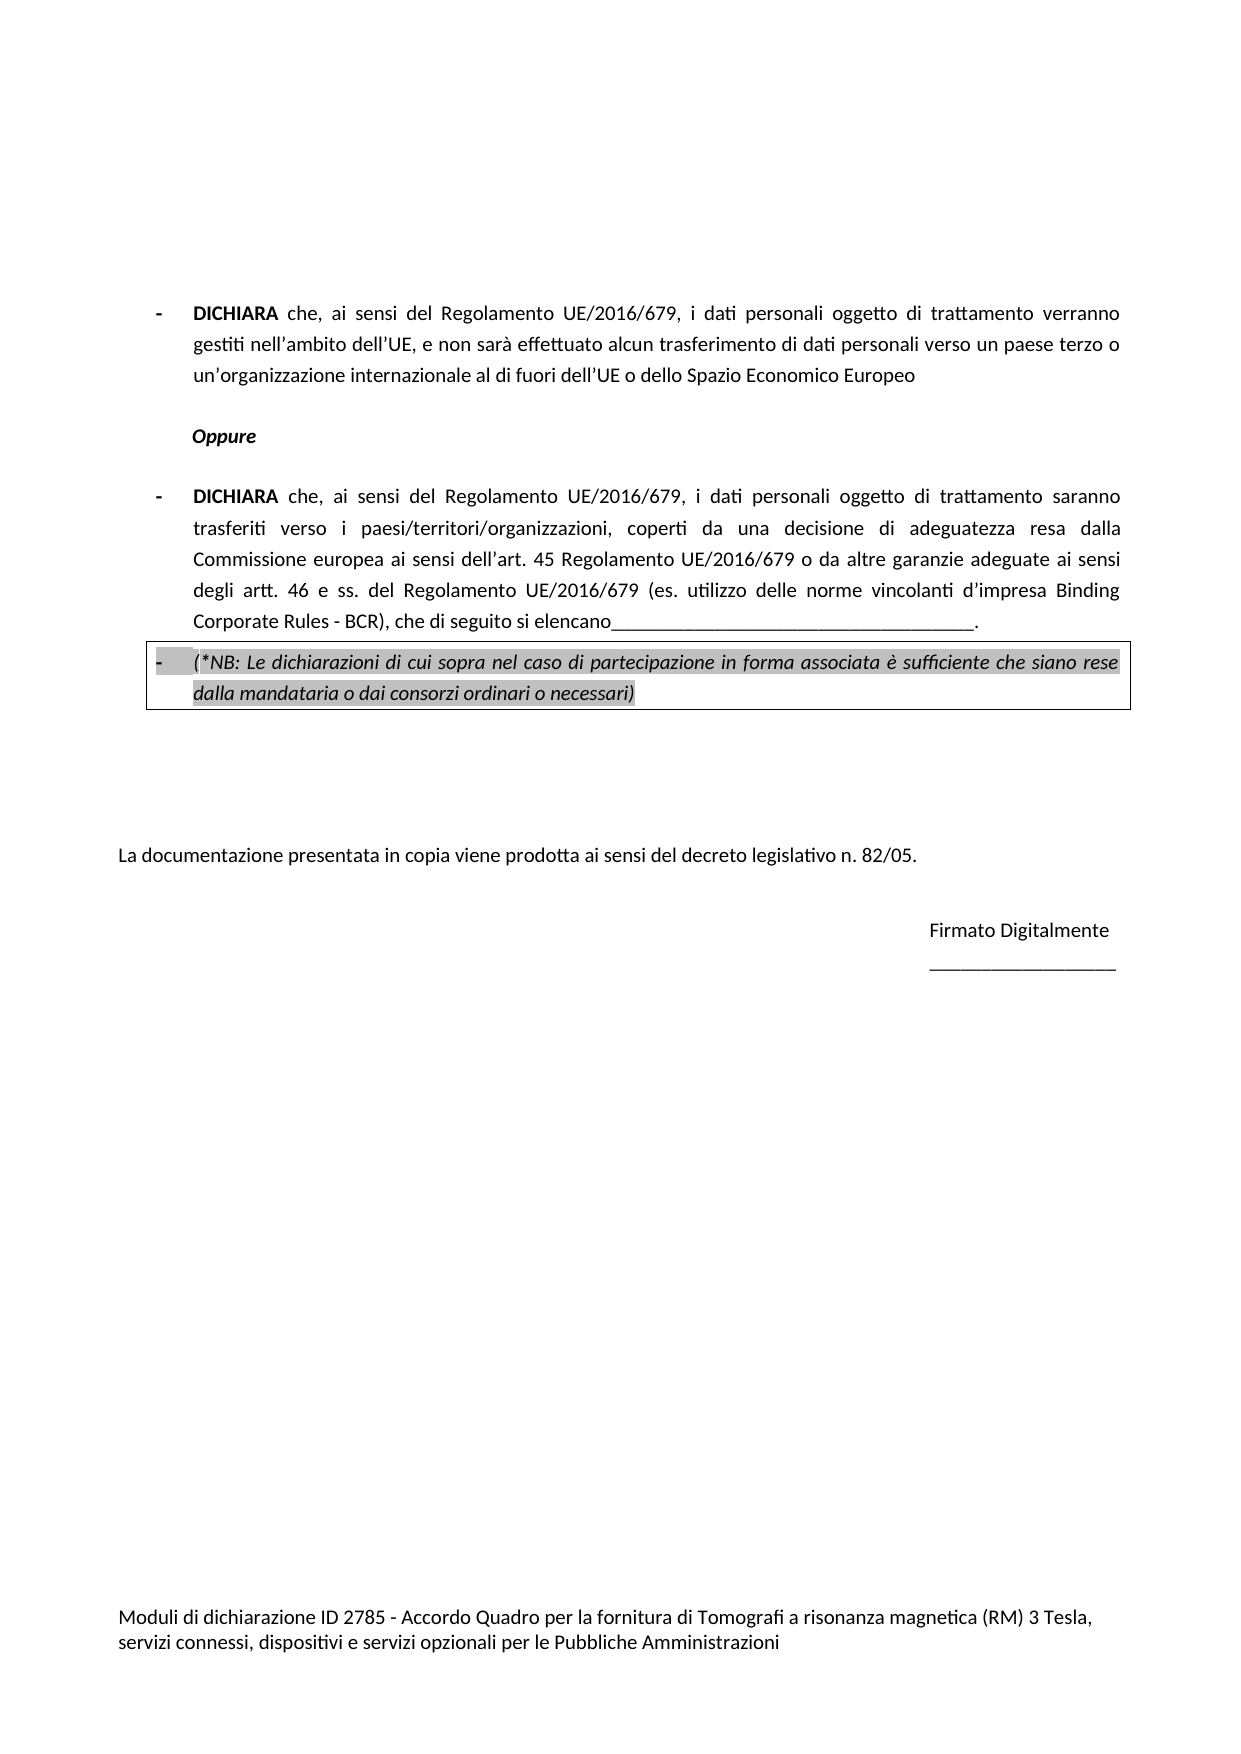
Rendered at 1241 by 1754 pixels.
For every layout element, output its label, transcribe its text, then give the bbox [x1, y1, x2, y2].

text Oppure [155, 418, 1122, 449]
text La documentazione presentata in copia viene prodotta ai sensi del decreto legislativo n. 82/05. [118, 837, 1122, 868]
text Firmato Digitalmente __________________ [118, 912, 1122, 974]
list DICHIARA che, ai sensi del Regolamento UE/2016/679, i dati personali oggetto di trattamento saranno trasferiti verso i paesi/territori/organizzazioni, coperti da una decisione di adeguatezza resa dalla Commissione europea ai sensi dell’art. 45 Regolamento UE/2016/679 o da altre garanzie adeguate ai sensi degli artt. 46 e ss. del Regolamento UE/2016/679 (es. utilizzo delle norme vincolanti d’impresa Binding Corporate Rules - BCR), che di seguito si elencano___________________________________. [156, 479, 1122, 635]
list (*NB: Le dichiarazioni di cui sopra nel caso di partecipazione in forma associata è sufficiente che siano rese dalla mandataria o dai consorzi ordinari o necessari) [147, 642, 1130, 709]
list DICHIARA che, ai sensi del Regolamento UE/2016/679, i dati personali oggetto di trattamento verranno gestiti nell’ambito dell’UE, e non sarà effettuato alcun trasferimento di dati personali verso un paese terzo o un’organizzazione internazionale al di fuori dell’UE o dello Spazio Economico Europeo [156, 295, 1122, 389]
